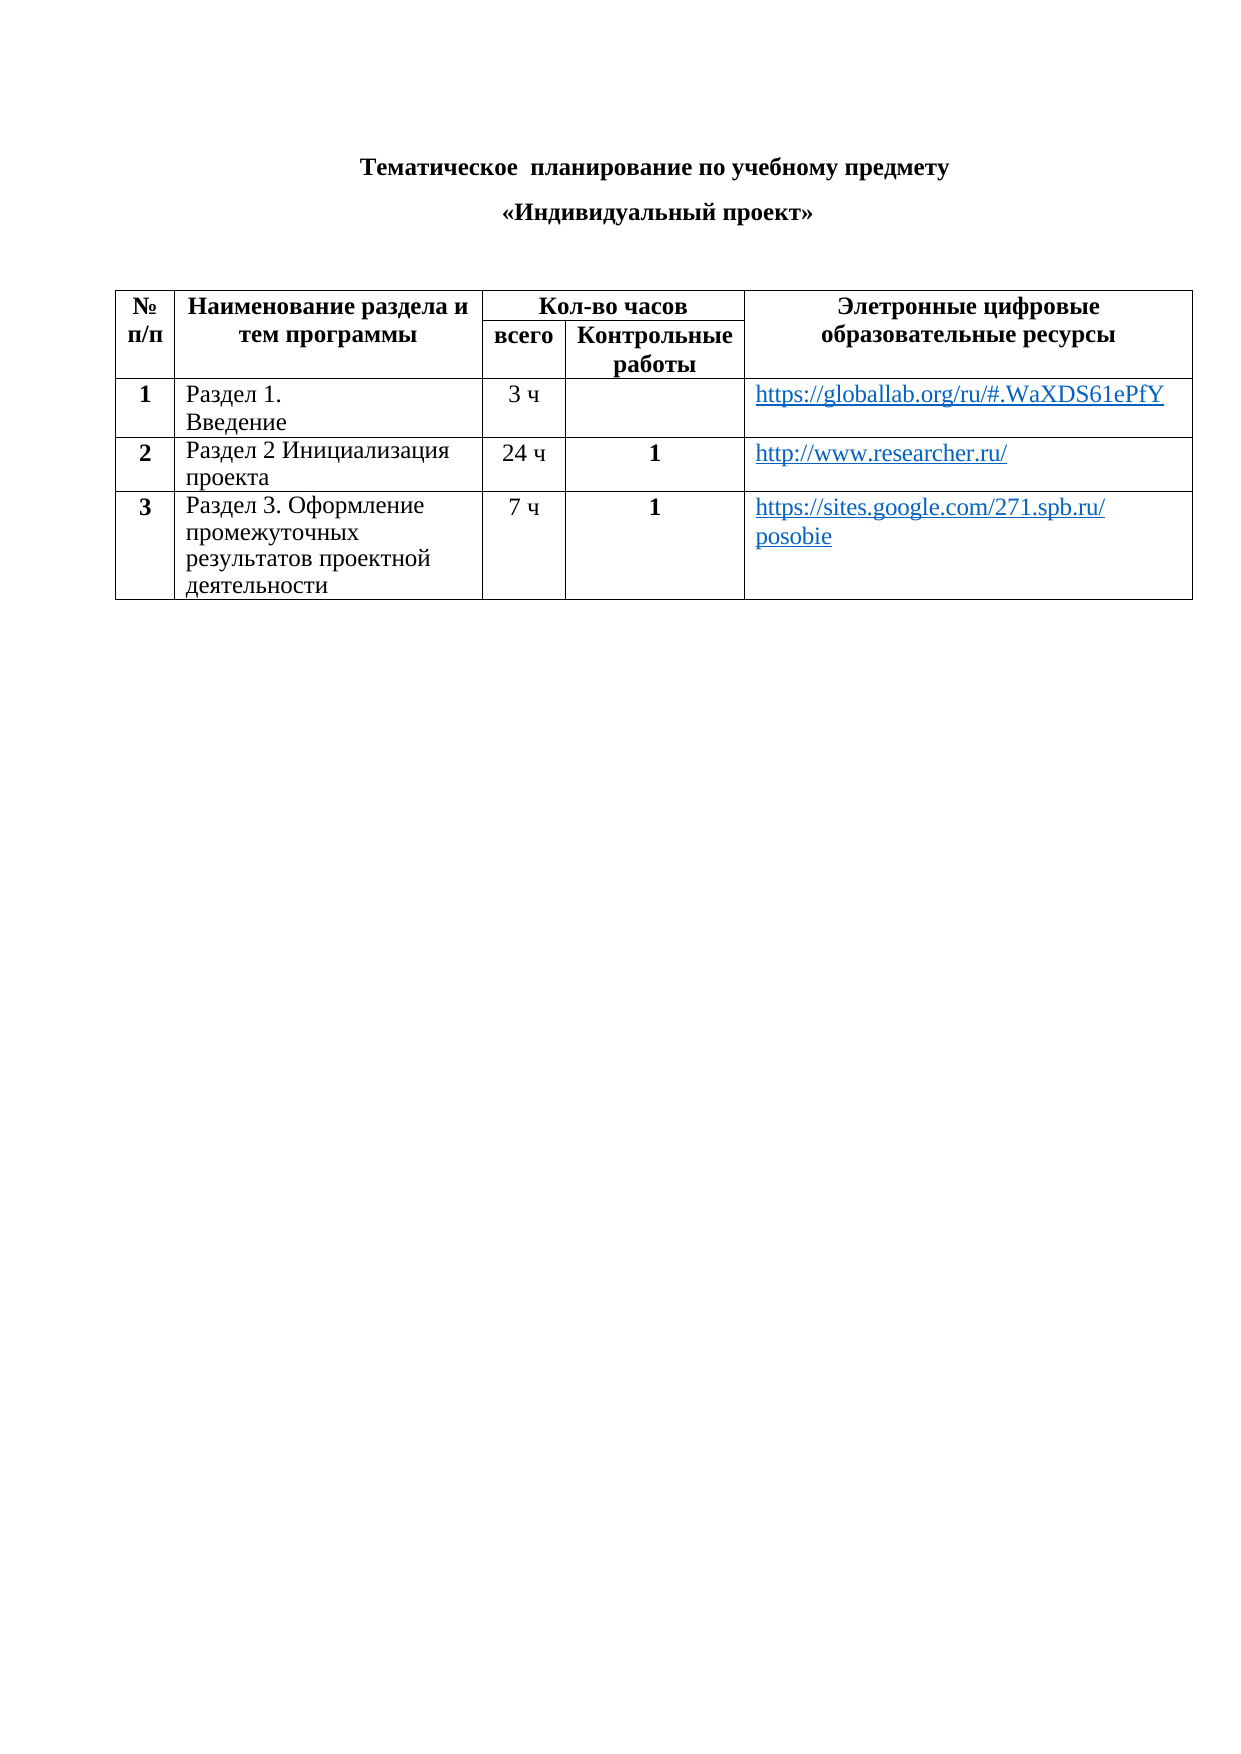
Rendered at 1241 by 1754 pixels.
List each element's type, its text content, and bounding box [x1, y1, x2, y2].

table_cell Раздел 2 Инициализация проекта [175, 438, 482, 491]
text «Индивидуальный проект» [127, 197, 1182, 226]
table_cell 24 ч [483, 438, 565, 491]
table_cell 1 [566, 492, 744, 599]
table_header № п/п [116, 291, 174, 378]
table_cell http://www.researcher.ru/ [745, 438, 1192, 491]
table_cell 3 ч [483, 379, 565, 437]
table_header Элетронные цифровые образовательные ресурсы [745, 291, 1192, 378]
table_cell https://sites.google.com/271.spb.ru/posobie [745, 492, 1192, 599]
table_cell [566, 379, 744, 437]
table_cell всего [483, 321, 565, 378]
table_cell 7 ч [483, 492, 565, 599]
table_cell Контрольные работы [566, 321, 744, 378]
table_cell Раздел 3. Оформление промежуточных результатов проектной деятельности [175, 492, 482, 599]
table_cell https://globallab.org/ru/#.WaXDS61ePfY [745, 379, 1192, 437]
text Тематическое планирование по учебному предмету [127, 152, 1182, 180]
table_cell 2 [116, 438, 174, 491]
table_header Кол-во часов [483, 291, 744, 319]
table_cell 1 [566, 438, 744, 491]
table_header Наименование раздела и тем программы [175, 291, 482, 378]
table_cell 3 [116, 492, 174, 599]
table_cell 1 [116, 379, 174, 437]
table_cell Раздел 1. Введение [175, 379, 482, 437]
